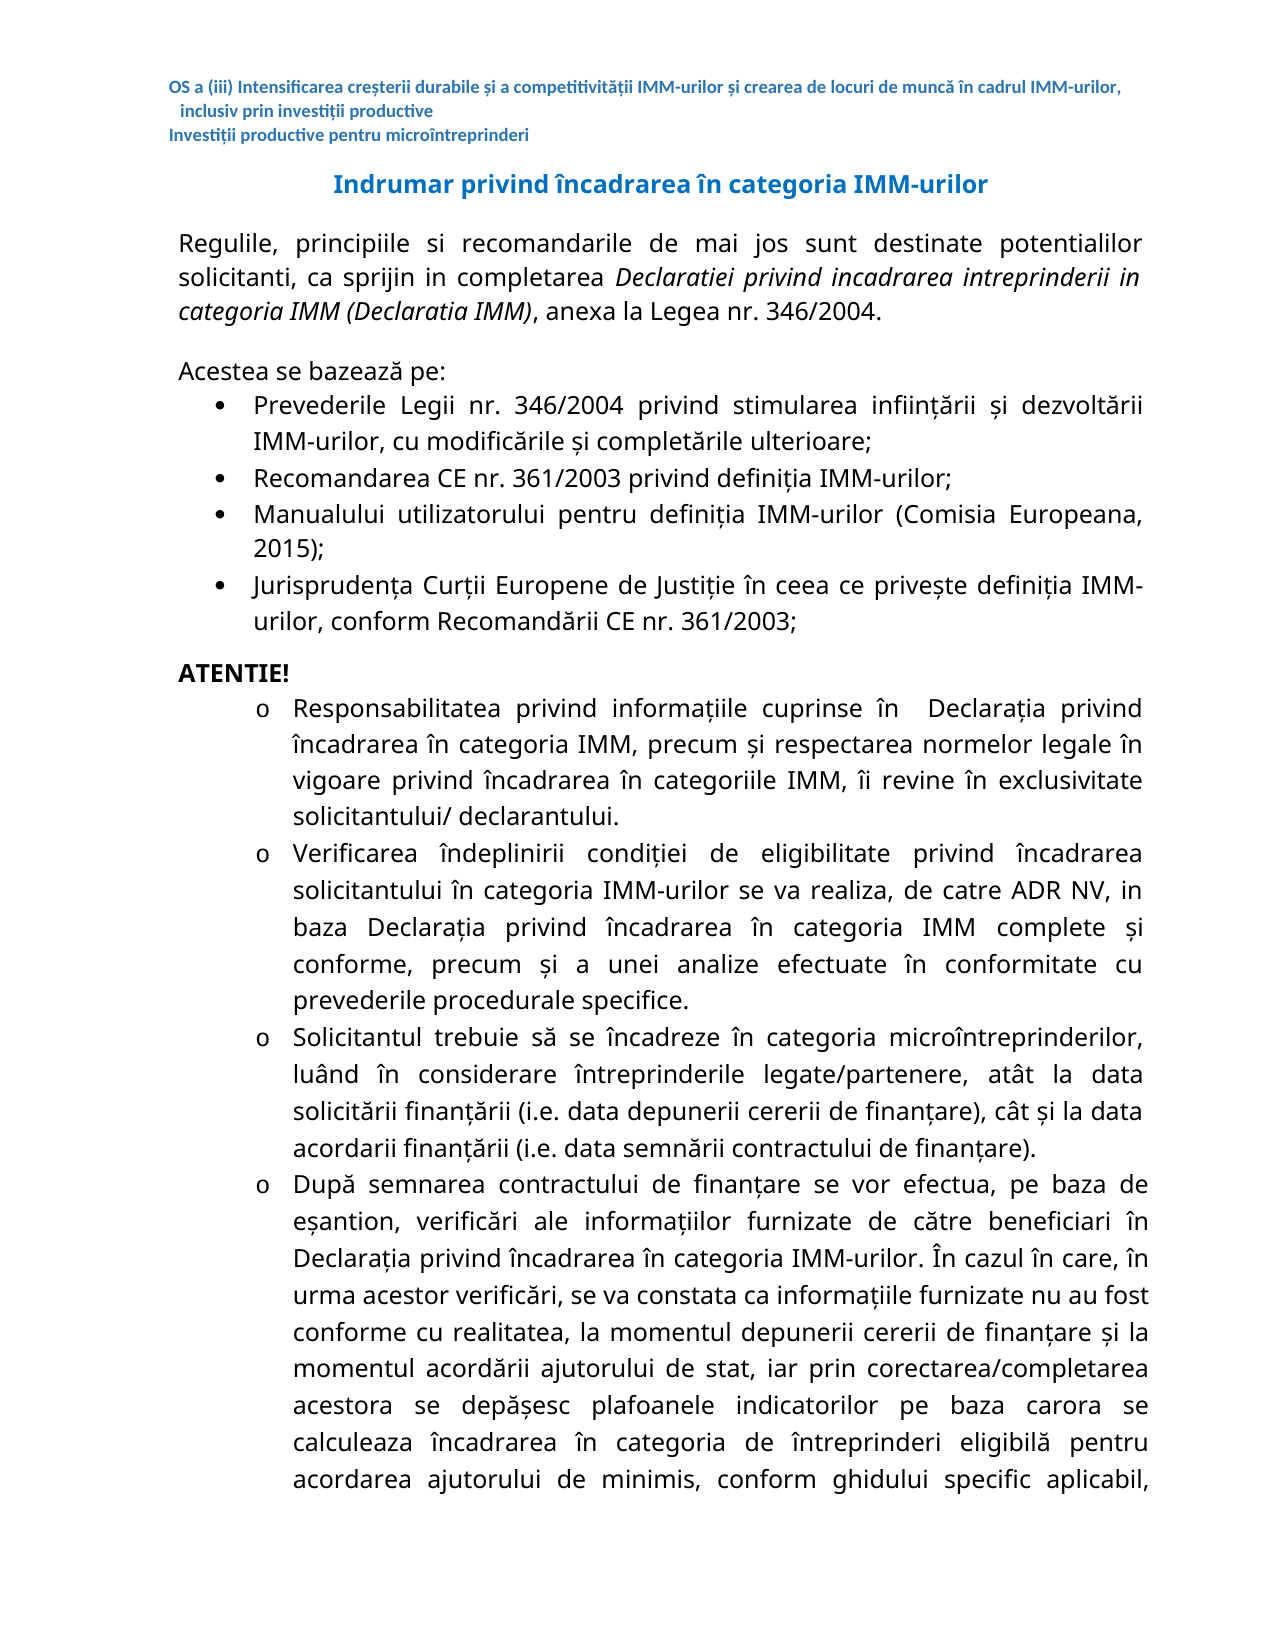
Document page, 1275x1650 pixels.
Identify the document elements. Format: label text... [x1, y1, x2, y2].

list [255, 1167, 1150, 1496]
list Responsabilitatea privind informațiile cuprinse în Declarația privind încadrarea în categoria IMM, precum și respectarea normelor legale în vigoare privind încadrarea în categoriile IMM, îi revine în exclusivitate solicitantului/ declarantului. [255, 691, 1144, 833]
list Prevederile Legii nr. 346/2004 privind stimularea inființării și dezvoltării IMM-urilor, cu modificările și completările ulterioare; [216, 388, 1144, 458]
list Manualului utilizatorului pentru definiția IMM-urilor (Comisia Europeana, 2015); [216, 497, 1144, 565]
text Regulile, principiile si recomandarile de mai jos sunt destinate potentialilor solicitanti, ca sprijin in completarea Declaratiei privind incadrarea intreprinderii in categoria IMM (Declaratia IMM), anexa la Legea nr. 346/2004. [178, 226, 1144, 328]
subtitle ATENTIE! [178, 656, 1144, 690]
title Indrumar privind încadrarea în categoria IMM-urilor [178, 167, 1144, 201]
list Verificarea îndeplinirii condiției de eligibilitate privind încadrarea solicitantului în categoria IMM-urilor se va realiza, de catre ADR NV, in baza Declarația privind încadrarea în categoria IMM complete și conforme, precum și a unei analize efectuate în conformitate cu prevederile procedurale specifice. [255, 836, 1144, 1017]
text Acestea se bazează pe: [178, 353, 1144, 387]
list Jurisprudența Curții Europene de Justiție în ceea ce privește definiția IMM-urilor, conform Recomandării CE nr. 361/2003; [216, 567, 1144, 637]
list Solicitantul trebuie să se încadreze în categoria microîntreprinderilor, luând în considerare întreprinderile legate/partenere, atât la data solicitării finanțării (i.e. data depunerii cererii de finanțare), cât și la data acordarii finanțării (i.e. data semnării contractului de finanțare). [255, 1020, 1144, 1164]
list Recomandarea CE nr. 361/2003 privind definiția IMM-urilor; [216, 461, 1144, 494]
